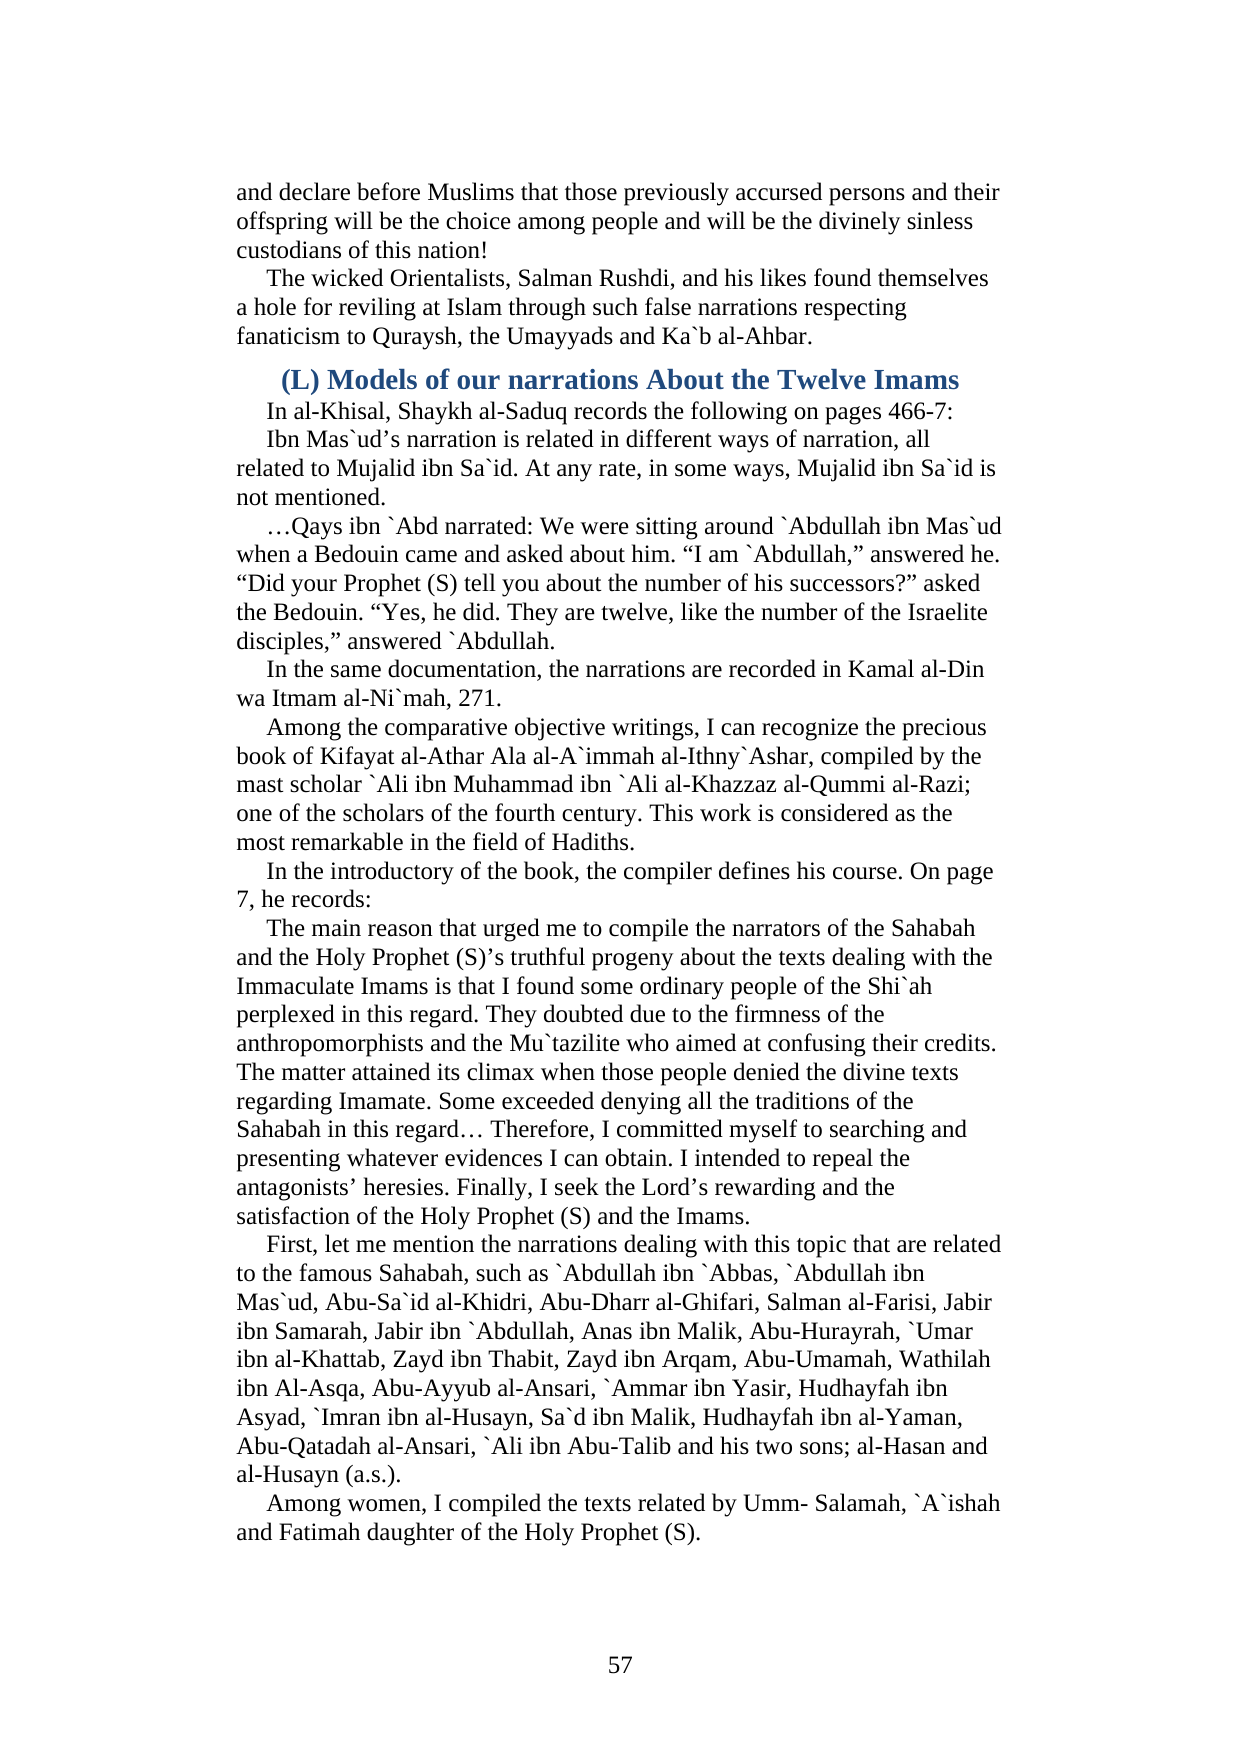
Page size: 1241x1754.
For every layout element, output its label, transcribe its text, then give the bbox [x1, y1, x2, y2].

text Ibn Mas`ud’s narration is related in different ways of narration, all related to Mujalid ibn Sa`id. At any rate, in some ways, Mujalid ibn Sa`id is not mentioned. [236, 424, 1004, 511]
text In al-Khisal, Shaykh al-Saduq records the following on pages 466-7: [236, 396, 1004, 424]
text In the same documentation, the narrations are recorded in Kamal al-Din wa Itmam al-Ni`mah, 271. [236, 654, 1004, 712]
text In the introductory of the book, the compiler defines his course. On page 7, he records: [236, 856, 1004, 913]
subtitle (L) Models of our narrations About the Twelve Imams [236, 362, 1004, 396]
text Among women, I compiled the texts related by Umm- Salamah, `A`ishah and Fatimah daughter of the Holy Prophet (S). [236, 1488, 1004, 1546]
text The wicked Orientalists, Salman Rushdi, and his likes found themselves a hole for reviling at Islam through such false narrations respecting fanaticism to Quraysh, the Umayyads and Ka`b al-Ahbar. [236, 263, 1004, 350]
text Among the comparative objective writings, I can recognize the precious book of Kifayat al-Athar Ala al-A`immah al-Ithny`Ashar, compiled by the mast scholar `Ali ibn Muhammad ibn `Ali al-Khazzaz al-Qummi al-Razi; one of the scholars of the fourth century. This work is considered as the most remarkable in the field of Hadiths. [236, 712, 1004, 856]
text First, let me mention the narrations dealing with this topic that are related to the famous Sahabah, such as `Abdullah ibn `Abbas, `Abdullah ibn Mas`ud, Abu-Sa`id al-Khidri, Abu-Dharr al-Ghifari, Salman al-Farisi, Jabir ibn Samarah, Jabir ibn `Abdullah, Anas ibn Malik, Abu-Hurayrah, `Umar ibn al-Khattab, Zayd ibn Thabit, Zayd ibn Arqam, Abu-Umamah, Wathilah ibn Al-Asqa, Abu-Ayyub al-Ansari, `Ammar ibn Yasir, Hudhayfah ibn Asyad, `Imran ibn al-Husayn, Sa`d ibn Malik, Hudhayfah ibn al-Yaman, Abu-Qatadah al-Ansari, `Ali ibn Abu-Talib and his two sons; al-Hasan and al-Husayn (a.s.). [236, 1229, 1004, 1488]
text The main reason that urged me to compile the narrators of the Sahabah and the Holy Prophet (S)’s truthful progeny about the texts dealing with the Immaculate Imams is that I found some ordinary people of the Shi`ah perplexed in this regard. They doubted due to the firmness of the anthropomorphists and the Mu`tazilite who aimed at confusing their credits. The matter attained its climax when those people denied the divine texts regarding Imamate. Some exceeded denying all the traditions of the Sahabah in this regard… Therefore, I committed myself to searching and presenting whatever evidences I can obtain. I intended to repeal the antagonists’ heresies. Finally, I seek the Lord’s rewarding and the satisfaction of the Holy Prophet (S) and the Imams. [236, 913, 1004, 1229]
text …Qays ibn `Abd narrated: We were sitting around `Abdullah ibn Mas`ud when a Bedouin came and asked about him. “I am `Abdullah,” answered he. “Did your Prophet (S) tell you about the number of his successors?” asked the Bedouin. “Yes, he did. They are twelve, like the number of the Israelite disciples,” answered `Abdullah. [236, 511, 1004, 654]
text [236, 177, 1004, 263]
